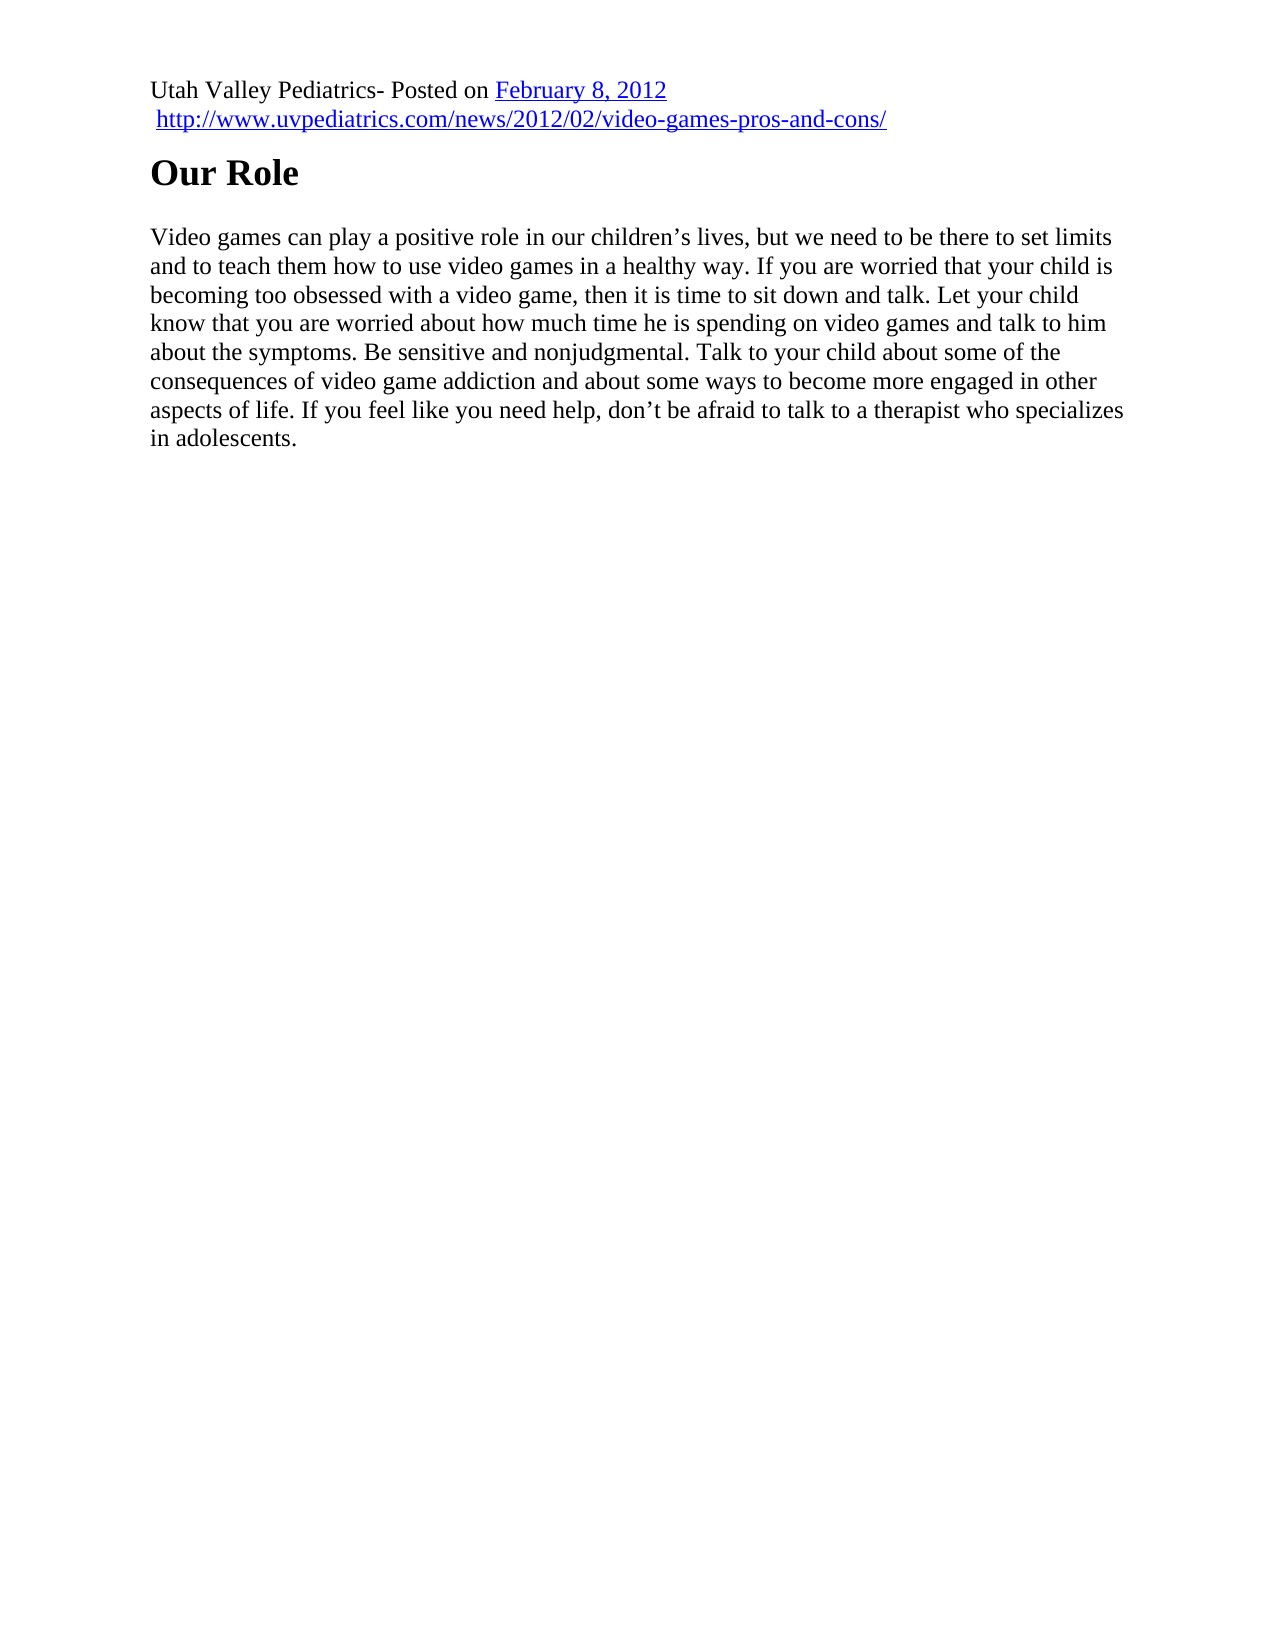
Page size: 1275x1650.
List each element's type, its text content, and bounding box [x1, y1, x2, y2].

text Video games can play a positive role in our children’s lives, but we need to be there to set limits and to teach them how to use video games in a healthy way. If you are worried that your child is becoming too obsessed with a video game, then it is time to sit down and talk. Let your child know that you are worried about how much time he is spending on video games and talk to him about the symptoms. Be sensitive and nonjudgmental. Talk to your child about some of the consequences of video game addiction and about some ways to become more engaged in other aspects of life. If you feel like you need help, don’t be afraid to talk to a therapist who specializes in adolescents. [150, 222, 1125, 452]
text Our Role [150, 150, 1125, 193]
